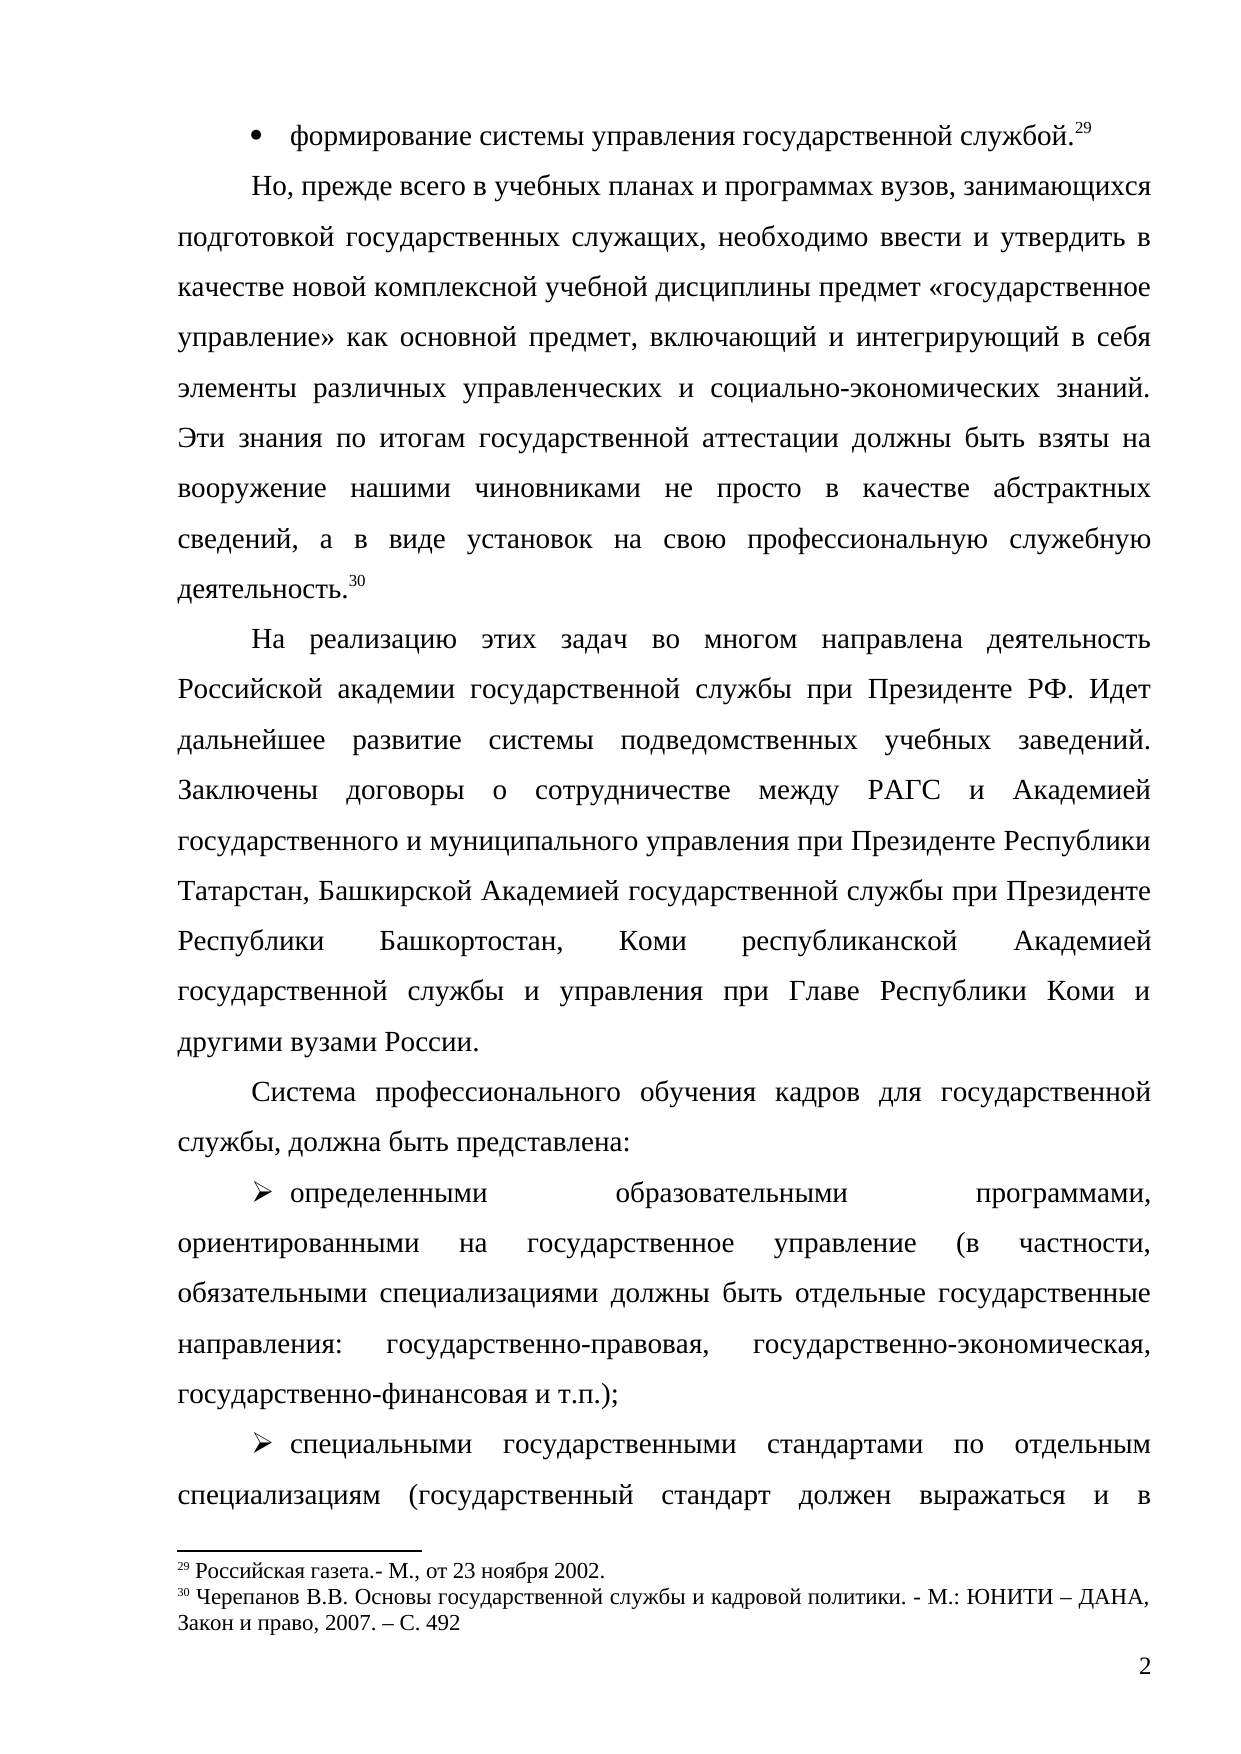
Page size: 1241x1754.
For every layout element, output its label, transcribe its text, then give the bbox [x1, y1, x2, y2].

text Система профессионального обучения кадров для государственной службы, должна быть представлена: [177, 1074, 1152, 1158]
list определенными образовательными программами, ориентированными на государственное управление (в частности, обязательными специализациями должны быть отдельные государственные направления: государственно-правовая, государственно-экономическая, государственно-финансовая и т.п.); [177, 1175, 1152, 1410]
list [177, 1426, 1152, 1510]
text Но, прежде всего в учебных планах и программах вузов, занимающихся подготовкой государственных служащих, необходимо ввести и утвердить в качестве новой комплексной учебной дисциплины предмет «государственное управление» как основной предмет, включающий и интегрирующий в себя элементы различных управленческих и социально-экономических знаний. Эти знания по итогам государственной аттестации должны быть взяты на вооружение нашими чиновниками не просто в качестве абстрактных сведений, а в виде установок на свою профессиональную служебную деятельность. [177, 168, 1152, 604]
text На реализацию этих задач во многом направлена деятельность Российской академии государственной службы при Президенте РФ. Идет дальнейшее развитие системы подведомственных учебных заведений. Заключены договоры о сотрудничестве между РАГС и Академией государственного и муниципального управления при Президенте Республики Татарстан, Башкирской Академией государственной службы при Президенте Республики Башкортостан, Коми республиканской Академией государственной службы и управления при Главе Республики Коми и другими вузами России. [177, 621, 1152, 1057]
list формирование системы управления государственной службой. [177, 118, 1152, 152]
